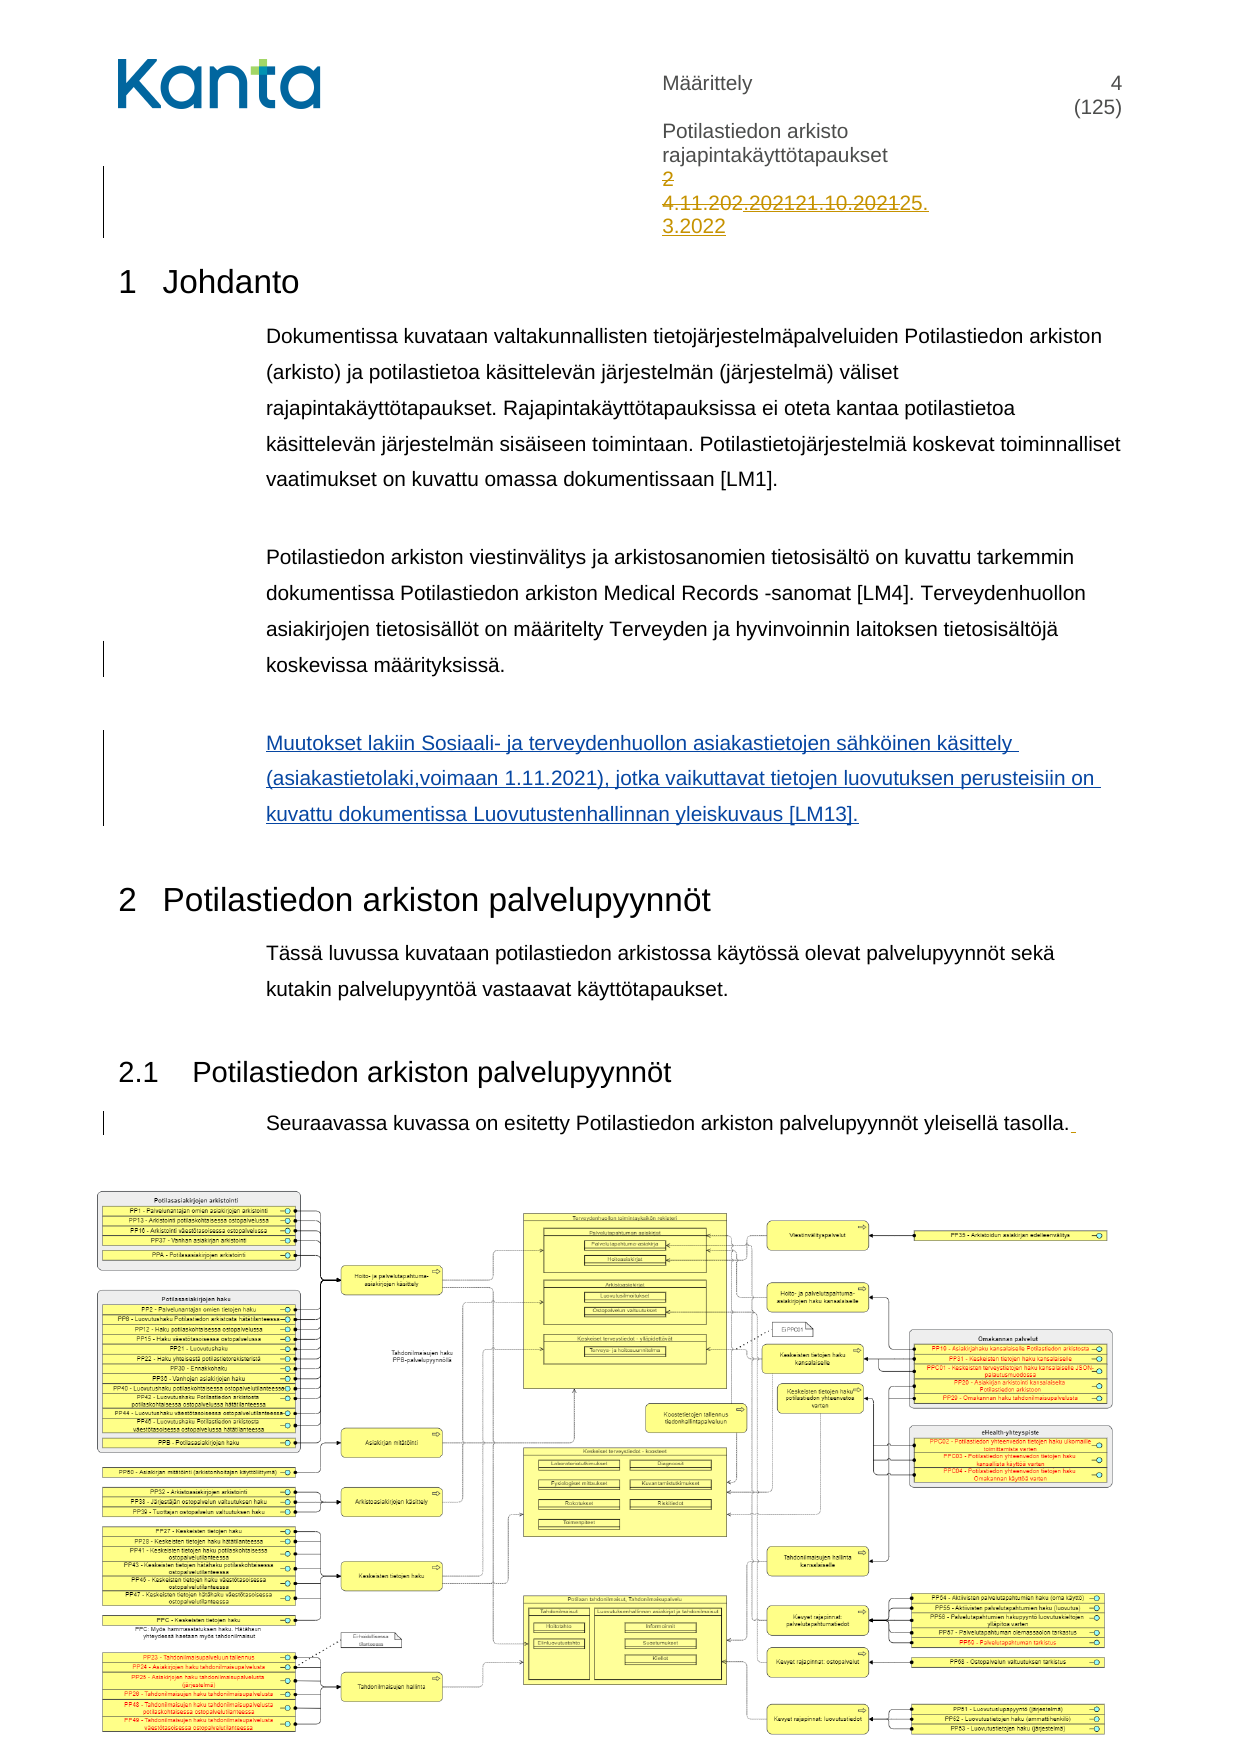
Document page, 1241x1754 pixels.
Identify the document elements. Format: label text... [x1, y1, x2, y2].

text Tässä luvussa kuvataan potilastiedon arkistossa käytössä olevat palvelupyynnöt sekä kutakin palvelupyyntöä vastaavat käyttötapaukset. [266, 941, 1122, 1001]
text Potilastiedon arkiston viestinvälitys ja arkistosanomien tietosisältö on kuvattu tarkemmin dokumentissa Potilastiedon arkiston Medical Records -sanomat [LM4]. Terveydenhuollon asiakirjojen tietosisällöt on määritelty Terveyden ja hyvinvoinnin laitoksen tietosisältöjä koskevissa määrityksissä. [266, 545, 1122, 677]
text Dokumentissa kuvataan valtakunnallisten tietojärjestelmäpalveluiden Potilastiedon arkiston (arkisto) ja potilastietoa käsittelevän järjestelmän (järjestelmä) väliset rajapintakäyttötapaukset. Rajapintakäyttötapauksissa ei oteta kantaa potilastietoa käsittelevän järjestelmän sisäiseen toimintaan. Potilastietojärjestelmiä koskevat toiminnalliset vaatimukset on kuvattu omassa dokumentissaan [LM1]. [266, 323, 1122, 491]
subtitle Potilastiedon arkiston palvelupyynnöt [118, 880, 1122, 918]
subtitle Potilastiedon arkiston palvelupyynnöt [118, 1055, 1122, 1088]
subtitle Johdanto [118, 262, 1122, 301]
picture [89, 1185, 1122, 1743]
text Seuraavassa kuvassa on esitetty Potilastiedon arkiston palvelupyynnöt yleisellä tasolla. [266, 1111, 1122, 1135]
picture [118, 59, 321, 109]
